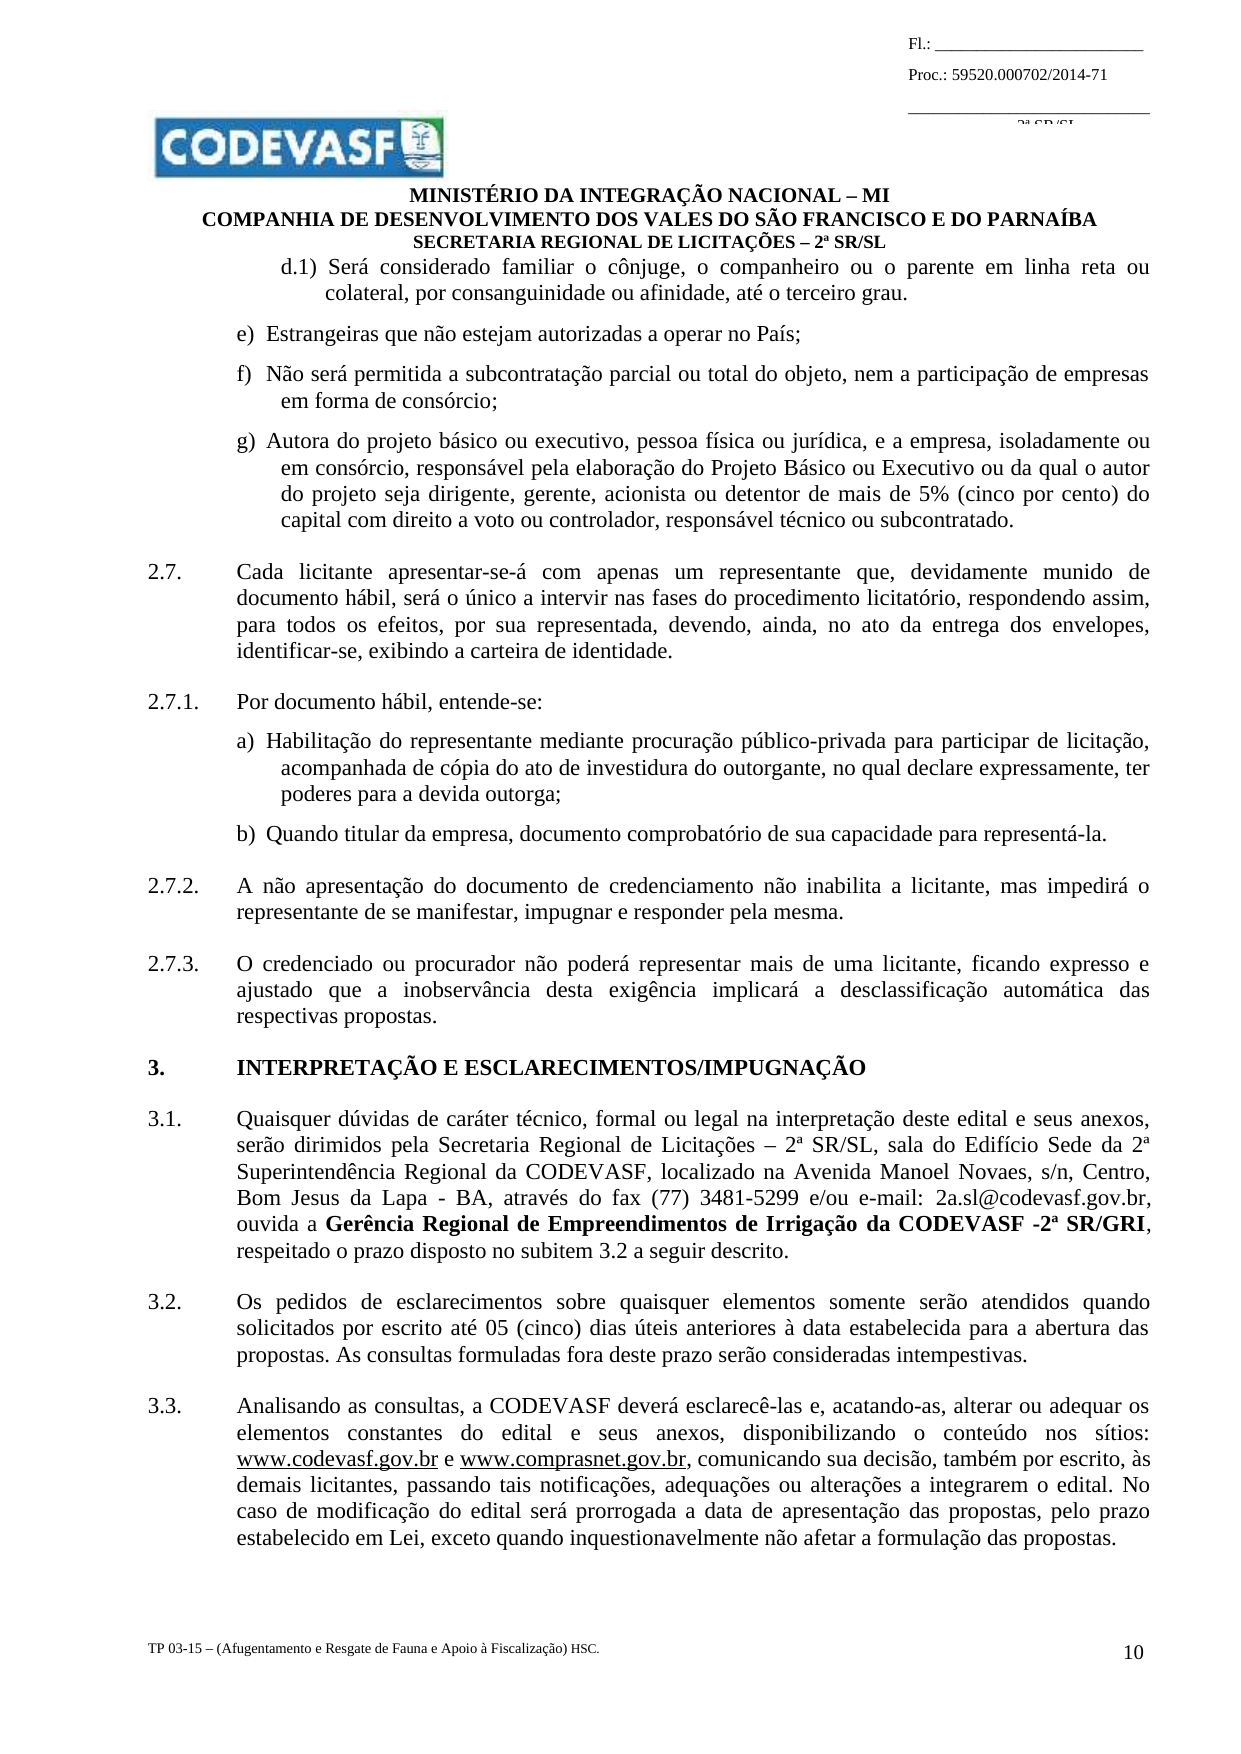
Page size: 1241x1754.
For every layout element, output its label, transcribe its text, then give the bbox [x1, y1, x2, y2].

list INTERPRETAÇÃO E ESCLARECIMENTOS/IMPUGNAÇÃO [148, 1054, 1152, 1080]
text d.1) Será considerado familiar o cônjuge, o companheiro ou o parente em linha reta ou colateral, por consanguinidade ou afinidade, até o terceiro grau. [281, 253, 1152, 306]
list Analisando as consultas, a CODEVASF deverá esclarecê-las e, acatando-as, alterar ou adequar os elementos constantes do edital e seus anexos, disponibilizando o conteúdo nos sítios: www.codevasf.gov.br e www.comprasnet.gov.br, comunicando sua decisão, também por escrito, às demais licitantes, passando tais notificações, adequações ou alterações a integrarem o edital. No caso de modificação do edital será prorrogada a data de apresentação das propostas, pelo prazo estabelecido em Lei, exceto quando inquestionavelmente não afetar a formulação das propostas. [148, 1392, 1152, 1550]
list Autora do projeto básico ou executivo, pessoa física ou jurídica, e a empresa, isoladamente ou em consórcio, responsável pela elaboração do Projeto Básico ou Executivo ou da qual o autor do projeto seja dirigente, gerente, acionista ou detentor de mais de 5% (cinco por cento) do capital com direito a voto ou controlador, responsável técnico ou subcontratado. [236, 427, 1152, 533]
list O credenciado ou procurador não poderá representar mais de uma licitante, ficando expresso e ajustado que a inobservância desta exigência implicará a desclassificação automática das respectivas propostas. [148, 949, 1152, 1029]
list Estrangeiras que não estejam autorizadas a operar no País; [236, 320, 1152, 346]
list Quaisquer dúvidas de caráter técnico, formal ou legal na interpretação deste edital e seus anexos, serão dirimidos pela Secretaria Regional de Licitações – 2ª SR/SL, sala do Edifício Sede da 2ª Superintendência Regional da CODEVASF, localizado na Avenida Manoel Novaes, s/n, Centro, Bom Jesus da Lapa - BA, através do fax (77) 3481-5299 e/ou e-mail: 2a.sl@codevasf.gov.br, ouvida a Gerência Regional de Empreendimentos de Irrigação da CODEVASF -2ª SR/GRI, respeitado o prazo disposto no subitem 3.2 a seguir descrito. [148, 1105, 1152, 1263]
list Os pedidos de esclarecimentos sobre quaisquer elementos somente serão atendidos quando solicitados por escrito até 05 (cinco) dias úteis anteriores à data estabelecida para a abertura das propostas. As consultas formuladas fora deste prazo serão consideradas intempestivas. [148, 1288, 1152, 1367]
list A não apresentação do documento de credenciamento não inabilita a licitante, mas impedirá o representante de se manifestar, impugnar e responder pela mesma. [148, 872, 1152, 924]
list Por documento hábil, entende-se: [148, 688, 1152, 715]
list Quando titular da empresa, documento comprobatório de sua capacidade para representá-la. [236, 821, 1152, 847]
picture [147, 110, 449, 184]
list Habilitação do representante mediante procuração público-privada para participar de licitação, acompanhada de cópia do ato de investidura do outorgante, no qual declare expressamente, ter poderes para a devida outorga; [236, 727, 1152, 806]
list Cada licitante apresentar-se-á com apenas um representante que, devidamente munido de documento hábil, será o único a intervir nas fases do procedimento licitatório, respondendo assim, para todos os efeitos, por sua representada, devendo, ainda, no ato da entrega dos envelopes, identificar-se, exibindo a carteira de identidade. [148, 558, 1152, 663]
list Não será permitida a subcontratação parcial ou total do objeto, nem a participação de empresas em forma de consórcio; [236, 361, 1152, 413]
